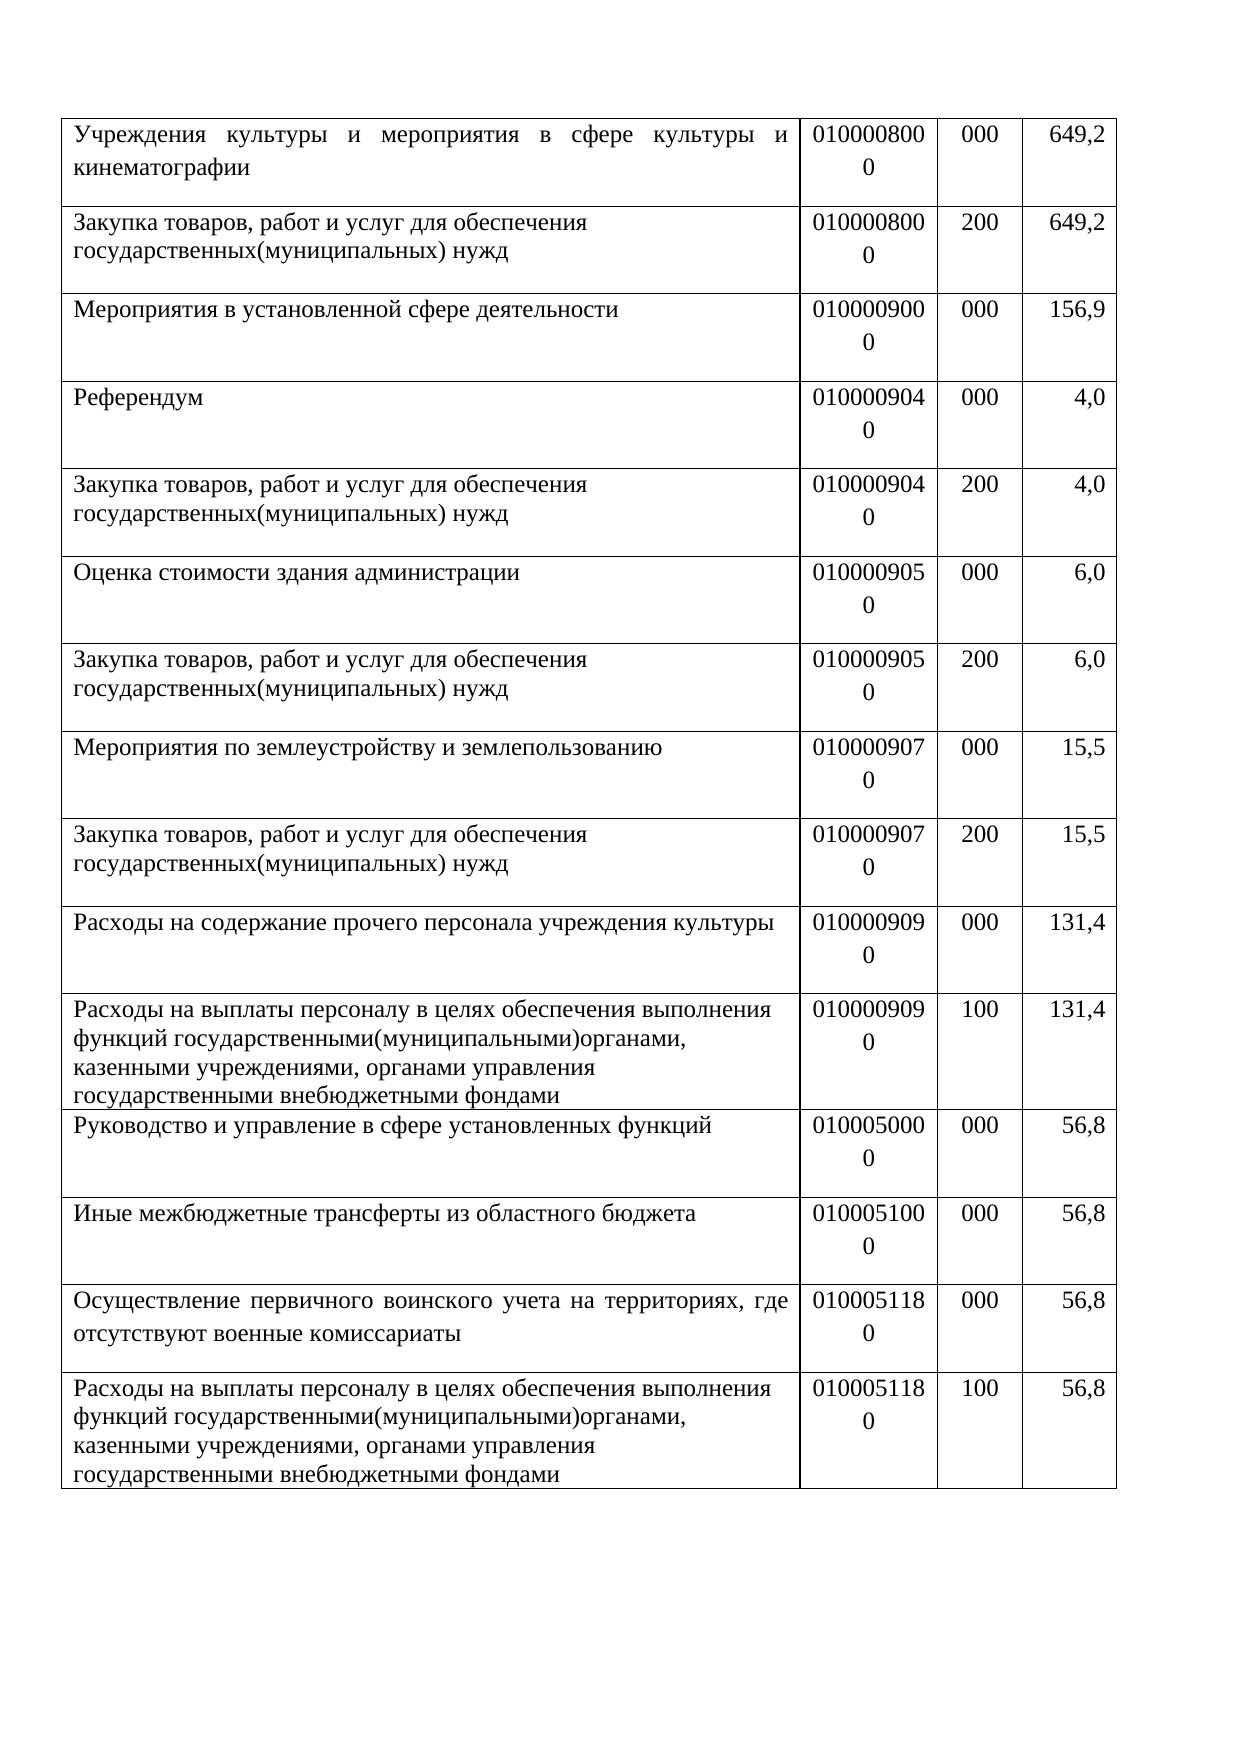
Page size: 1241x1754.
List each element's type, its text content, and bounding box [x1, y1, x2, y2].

table_cell 000 [938, 1198, 1022, 1284]
table_cell 15,5 [1023, 819, 1116, 906]
table_cell Закупка товаров, работ и услуг для обеспечения государственных(муниципальных) нужд [62, 644, 799, 731]
table_cell 0100008000 [801, 119, 937, 206]
table_cell 0100051180 [801, 1373, 937, 1488]
table_cell 0100009090 [801, 907, 937, 993]
table_cell 0100009050 [801, 644, 937, 731]
table_cell 200 [938, 469, 1022, 556]
table_cell 000 [938, 1285, 1022, 1372]
table_cell Учреждения культуры и мероприятия в сфере культуры и кинематографии [62, 119, 799, 206]
table_cell 56,8 [1023, 1373, 1116, 1488]
table_cell 56,8 [1023, 1110, 1116, 1197]
table_cell 200 [938, 207, 1022, 293]
table_cell 0100051000 [801, 1198, 937, 1284]
table_cell 649,2 [1023, 207, 1116, 293]
table_cell 4,0 [1023, 469, 1116, 556]
table_cell 000 [938, 907, 1022, 993]
table_cell 6,0 [1023, 557, 1116, 643]
table_cell 156,9 [1023, 294, 1116, 381]
table_cell 0100009070 [801, 732, 937, 818]
table_cell 0100051180 [801, 1285, 937, 1372]
table_cell 200 [938, 644, 1022, 731]
table_cell 0100009090 [801, 994, 937, 1109]
table_cell 200 [938, 819, 1022, 906]
table_cell 4,0 [1023, 382, 1116, 468]
table_cell Закупка товаров, работ и услуг для обеспечения государственных(муниципальных) нужд [62, 819, 799, 906]
table_cell 000 [938, 382, 1022, 468]
table_cell 56,8 [1023, 1285, 1116, 1372]
table_cell Руководство и управление в сфере установленных функций [62, 1110, 799, 1197]
table_cell 15,5 [1023, 732, 1116, 818]
table_cell 000 [938, 294, 1022, 381]
table_cell 100 [938, 1373, 1022, 1488]
table_cell 0100009040 [801, 382, 937, 468]
table_cell 131,4 [1023, 907, 1116, 993]
table_cell 649,2 [1023, 119, 1116, 206]
table_cell 000 [938, 119, 1022, 206]
table_cell 000 [938, 1110, 1022, 1197]
table_cell Мероприятия в установленной сфере деятельности [62, 294, 799, 381]
table_cell 0100009070 [801, 819, 937, 906]
table_cell 0100009040 [801, 469, 937, 556]
table_cell 0100050000 [801, 1110, 937, 1197]
table_cell 6,0 [1023, 644, 1116, 731]
table_cell 56,8 [1023, 1198, 1116, 1284]
table_cell Расходы на выплаты персоналу в целях обеспечения выполнения функций государственными(муниципальными)органами, казенными учреждениями, органами управления государственными внебюджетными фондами [62, 994, 799, 1109]
table_cell Референдум [62, 382, 799, 468]
table_cell 100 [938, 994, 1022, 1109]
table_cell 131,4 [1023, 994, 1116, 1109]
table_cell Расходы на выплаты персоналу в целях обеспечения выполнения функций государственными(муниципальными)органами, казенными учреждениями, органами управления государственными внебюджетными фондами [62, 1373, 799, 1488]
table_cell Осуществление первичного воинского учета на территориях, где отсутствуют военные комиссариаты [62, 1285, 799, 1372]
table_cell Расходы на содержание прочего персонала учреждения культуры [62, 907, 799, 993]
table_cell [62, 207, 799, 293]
table_cell Мероприятия по землеустройству и землепользованию [62, 732, 799, 818]
table_cell 0100009000 [801, 294, 937, 381]
table_cell Оценка стоимости здания администрации [62, 557, 799, 643]
table_cell 000 [938, 732, 1022, 818]
table_cell 000 [938, 557, 1022, 643]
table_cell Иные межбюджетные трансферты из областного бюджета [62, 1198, 799, 1284]
table_cell Закупка товаров, работ и услуг для обеспечения государственных(муниципальных) нужд [62, 469, 799, 556]
table_cell 0100009050 [801, 557, 937, 643]
table_cell 0100008000 [801, 207, 937, 293]
